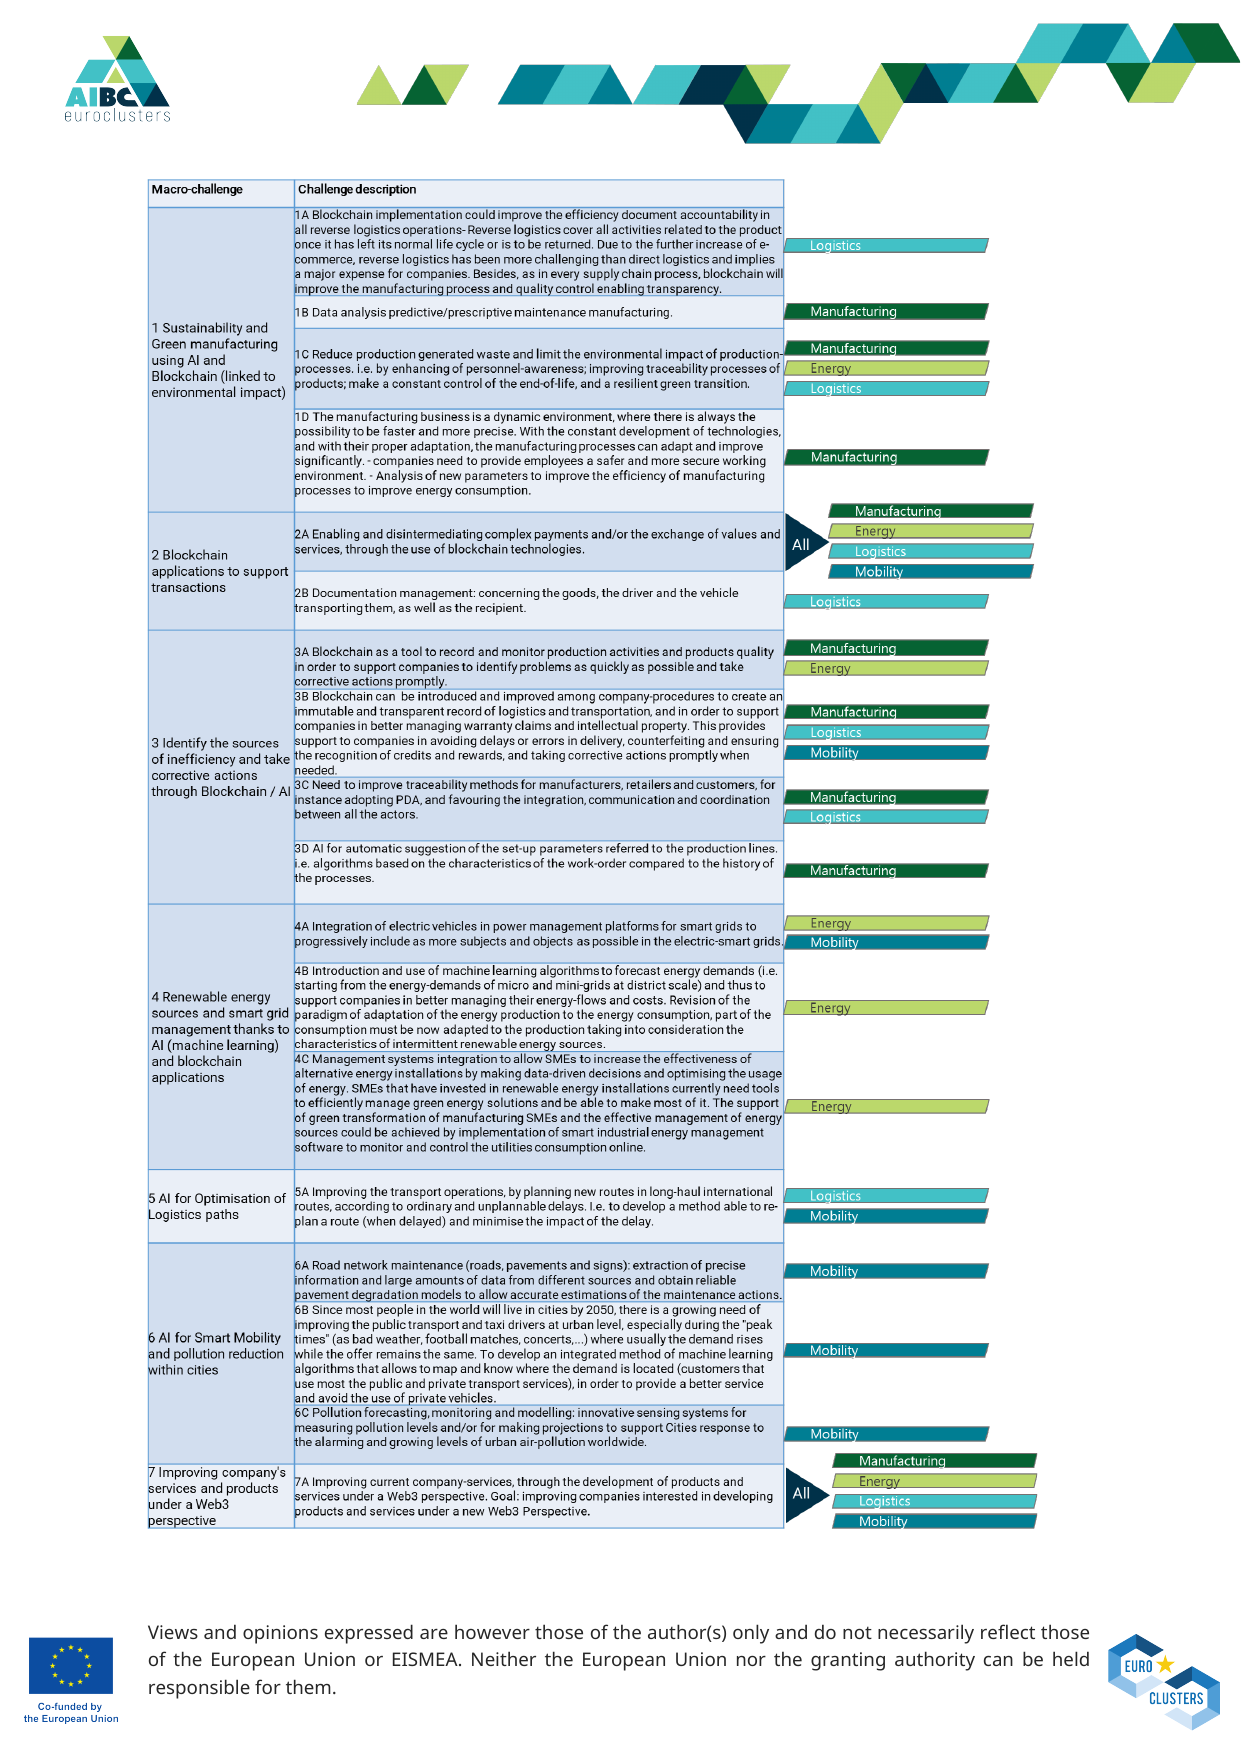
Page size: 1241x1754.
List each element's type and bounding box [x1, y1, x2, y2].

picture [356, 23, 1241, 144]
picture [19, 1627, 123, 1733]
picture [147, 177, 1038, 1537]
picture [65, 25, 170, 134]
picture [1105, 1622, 1222, 1739]
